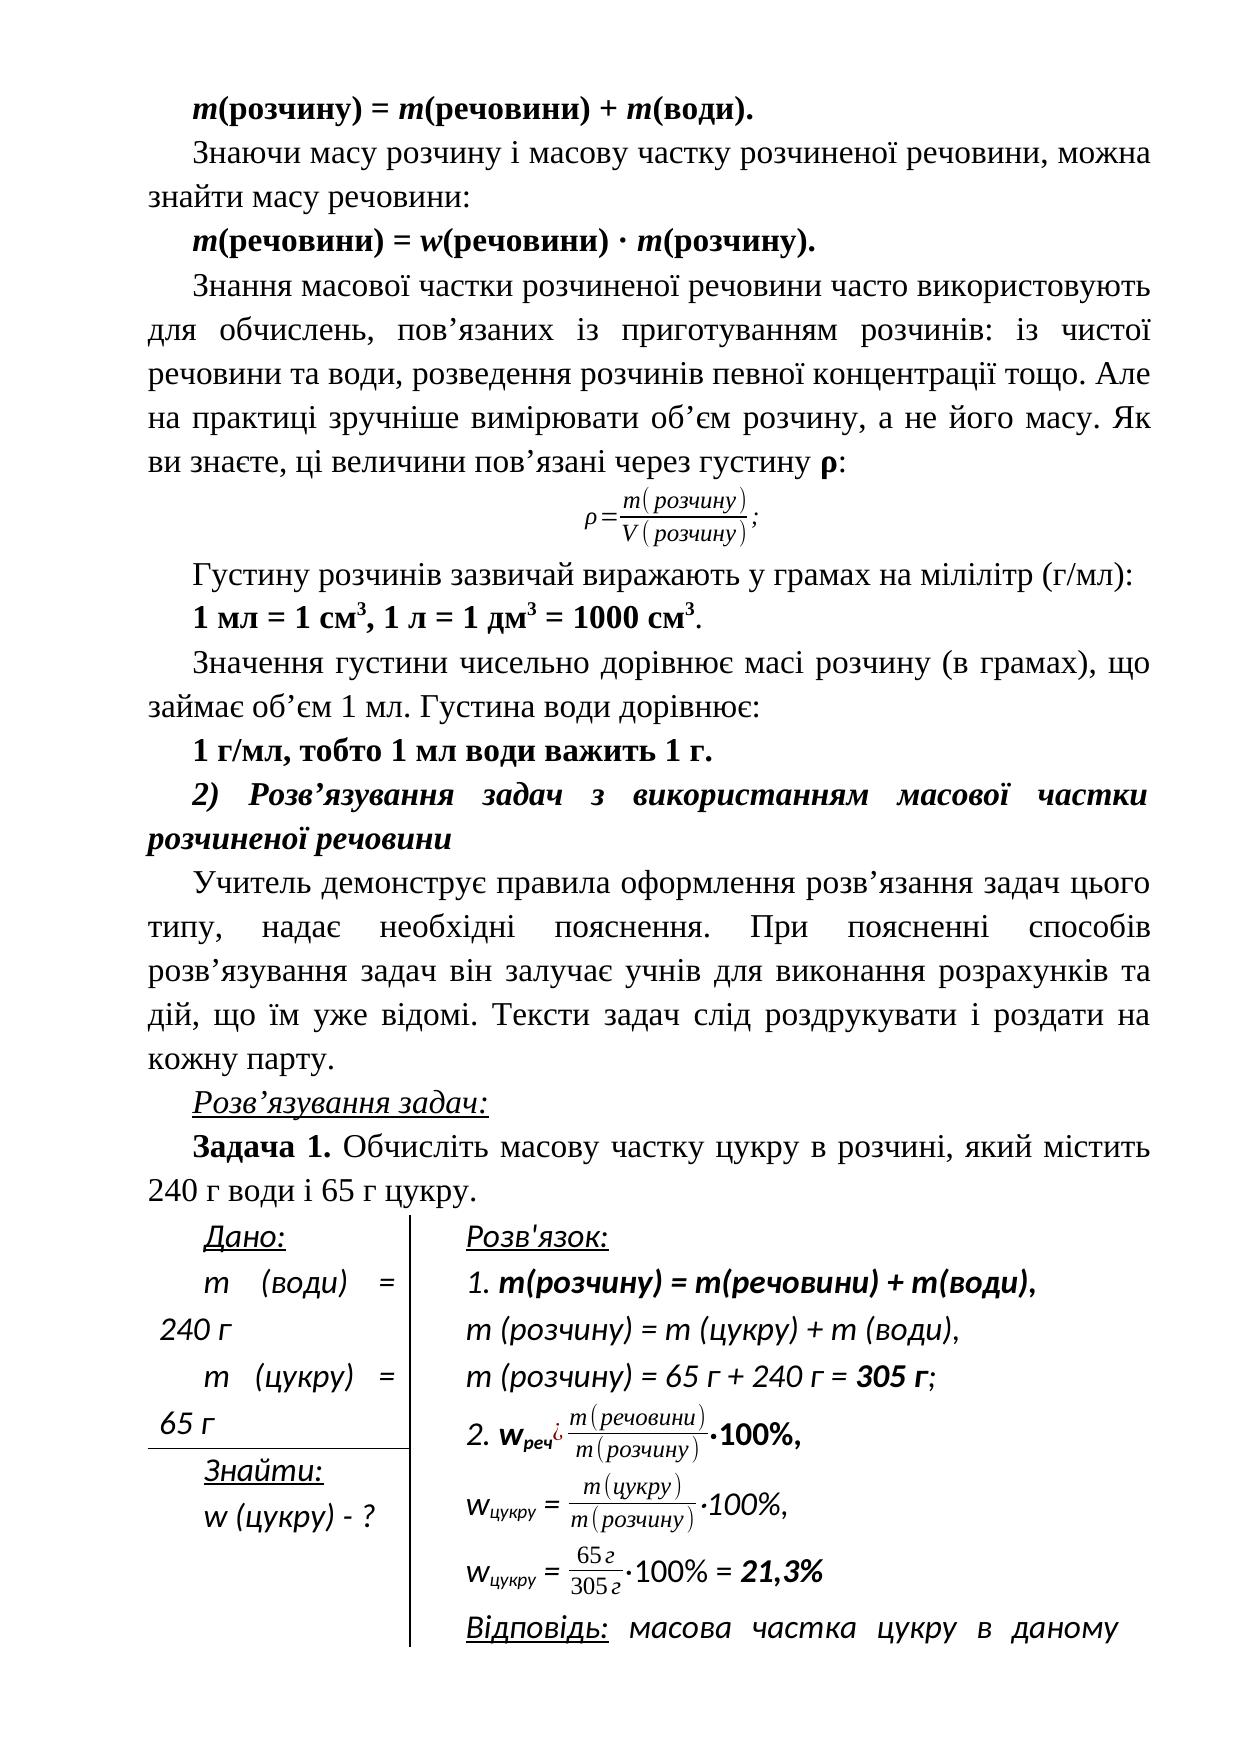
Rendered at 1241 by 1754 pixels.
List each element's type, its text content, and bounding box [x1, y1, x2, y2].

text Значення густини чисельно дорівнює масі розчину (в грамах), що займає об’єм 1 мл. Густина води дорівнює: [148, 642, 1152, 724]
table_header Дано: m (води) = 240 г m (цукру) = 65 г [148, 1215, 409, 1447]
text Знання масової частки розчиненої речовини часто використовують для обчислень, пов’язаних із приготуванням розчинів: із чистої речовини та води, розведення розчинів певної концентрації тощо. Але на практиці зручніше вимірювати об’єм розчину, а не його масу. Як ви знаєте, ці величини пов’язані через густину ρ: [148, 265, 1152, 479]
text Розв’язування задач: [148, 1082, 1152, 1121]
text m(розчину) = m(речовини) + m(води). [148, 88, 1152, 127]
text Учитель демонструє правила оформлення розв’язання задач цього типу, надає необхідні пояснення. При поясненні способів розв’язування задач він залучає учнів для виконання розрахунків та дій, що їм уже відомі. Тексти задач слід роздрукувати і роздати на кожну парту. [148, 862, 1152, 1077]
text Задача 1. Обчисліть масову частку цукру в розчині, який містить 240 г води і 65 г цукру. [148, 1127, 1152, 1209]
text 2) Розв’язування задач з використанням масової частки розчиненої речовини [148, 774, 1152, 856]
text Знаючи масу розчину і масову частку розчиненої речовини, можна знайти масу речовини: [148, 133, 1152, 215]
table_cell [148, 1449, 409, 1647]
table_header Розв'язок: 1. m(розчину) = m(речовини) + m(води), m (розчину) = m (цукру) + m (води), m (розчину) = 65 г + 240 г = 305 г; 2. wреч⋅100%, wцукру = ⋅100%, wцукру = ⋅100% = 21,3% Відповідь: масова частка цукру в даному розчині становить 21,3%. [411, 1215, 1133, 1647]
text 1 мл = 1 см3, 1 л = 1 дм3 = 1000 см3. [148, 598, 1152, 636]
text Густину розчинів зазвичай виражають у грамах на мілілітр (г/мл): [148, 554, 1152, 592]
text m(речовини) = w(речовини) · m(розчину). [148, 221, 1152, 259]
text 1 г/мл, тобто 1 мл води важить 1 г. [148, 730, 1152, 768]
